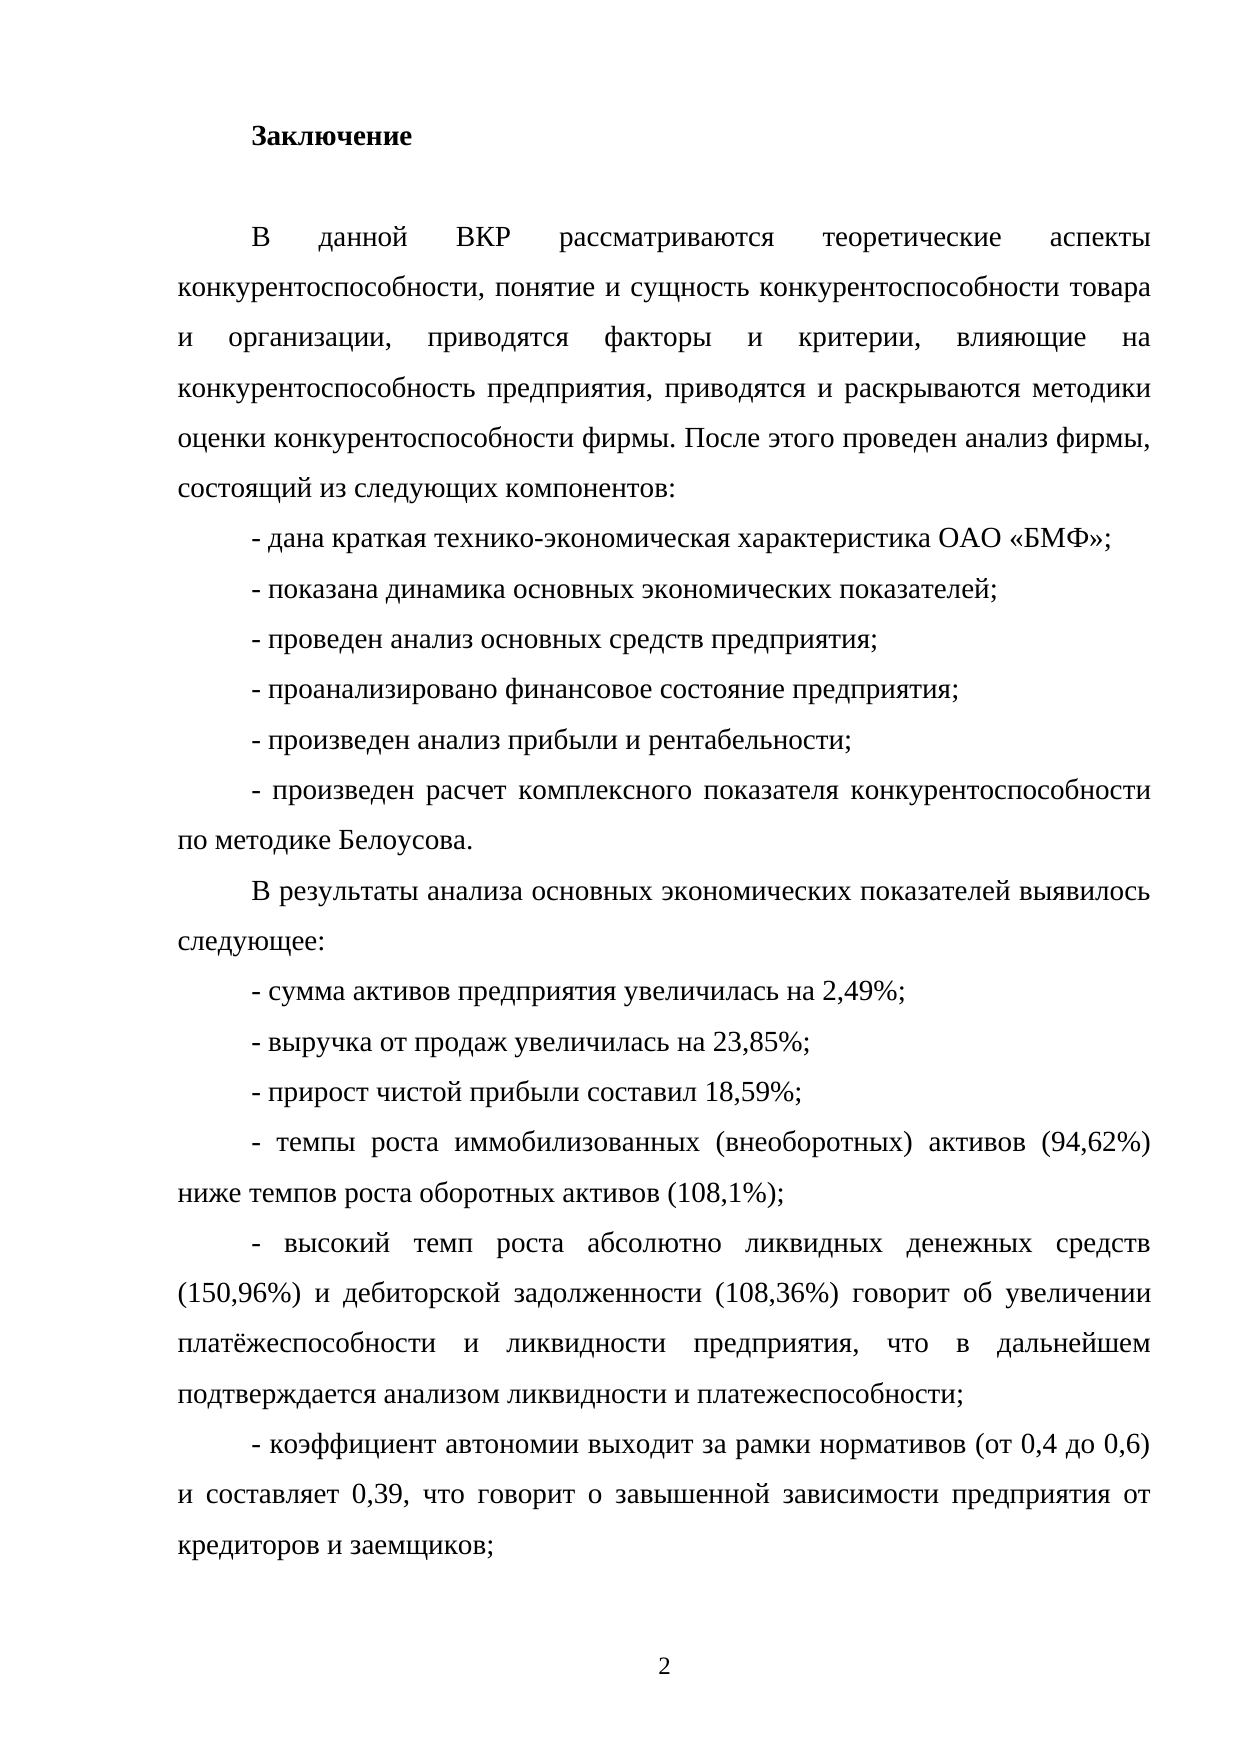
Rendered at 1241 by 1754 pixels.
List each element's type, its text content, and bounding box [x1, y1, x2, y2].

text - темпы роста иммобилизованных (внеоборотных) активов (94,62%) ниже темпов роста оборотных активов (108,1%); [177, 1124, 1152, 1208]
text Заключение [177, 118, 1152, 152]
text - показана динамика основных экономических показателей; [177, 571, 1152, 604]
text - произведен анализ прибыли и рентабельности; [177, 722, 1152, 755]
text - выручка от продаж увеличилась на 23,85%; [177, 1024, 1152, 1057]
text В результаты анализа основных экономических показателей выявилось следующее: [177, 873, 1152, 957]
text В данной ВКР рассматриваются теоретические аспекты конкурентоспособности, понятие и сущность конкурентоспособности товара и организации, приводятся факторы и критерии, влияющие на конкурентоспособность предприятия, приводятся и раскрываются методики оценки конкурентоспособности фирмы. После этого проведен анализ фирмы, состоящий из следующих компонентов: [177, 219, 1152, 504]
text - высокий темп роста абсолютно ликвидных денежных средств (150,96%) и дебиторской задолженности (108,36%) говорит об увеличении платёжеспособности и ликвидности предприятия, что в дальнейшем подтверждается анализом ликвидности и платежеспособности; [177, 1225, 1152, 1409]
text - произведен расчет комплексного показателя конкурентоспособности по методике Белоусова. [177, 772, 1152, 856]
text - дана краткая технико-экономическая характеристика ОАО «БМФ»; [177, 521, 1152, 554]
text - сумма активов предприятия увеличилась на 2,49%; [177, 973, 1152, 1007]
text - проанализировано финансовое состояние предприятия; [177, 672, 1152, 705]
text - коэффициент автономии выходит за рамки нормативов (от 0,4 до 0,6) и составляет 0,39, что говорит о завышенной зависимости предприятия от кредиторов и заемщиков; [177, 1426, 1152, 1560]
text - проведен анализ основных средств предприятия; [177, 621, 1152, 655]
text - прирост чистой прибыли составил 18,59%; [177, 1074, 1152, 1108]
